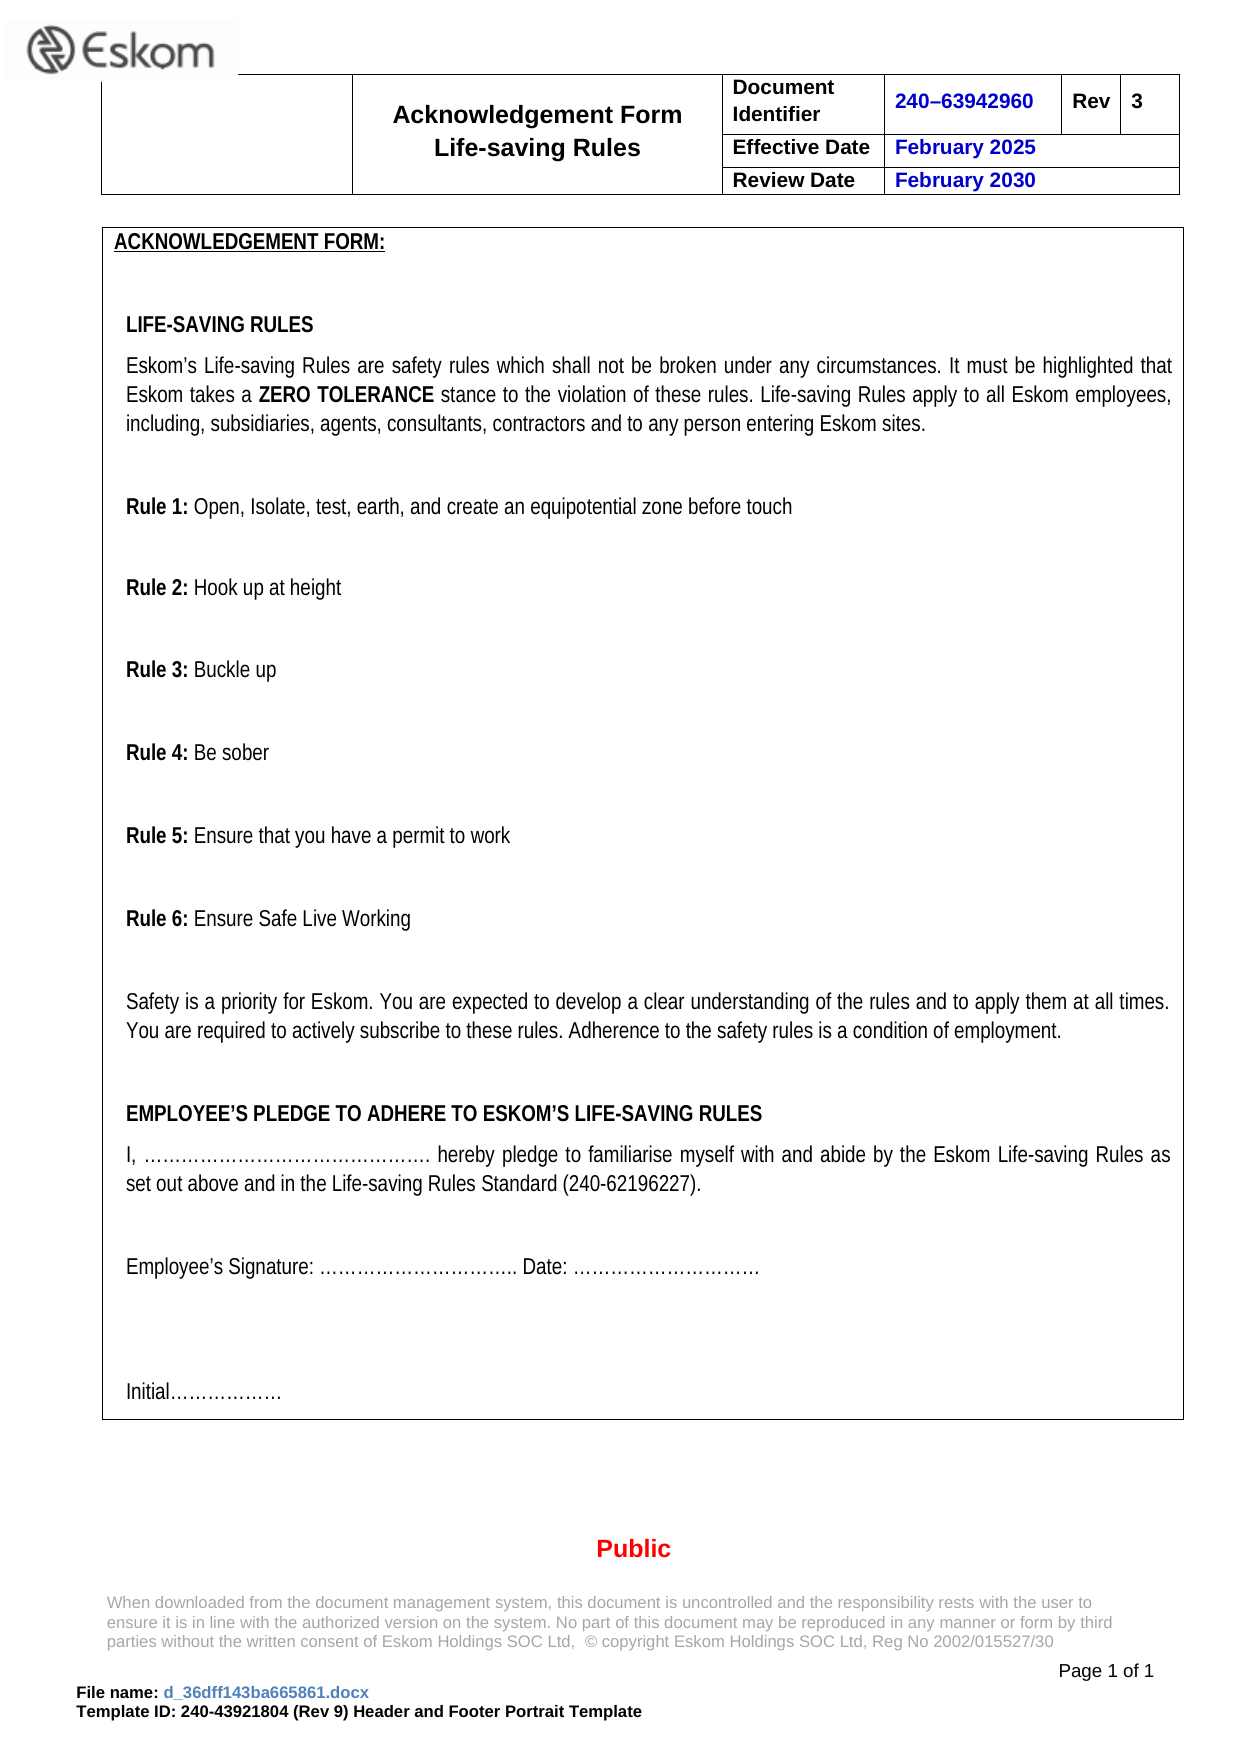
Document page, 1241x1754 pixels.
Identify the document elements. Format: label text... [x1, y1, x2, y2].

table_header ACKNOWLEDGEMENT FORM: LIFE-SAVING RULES Eskom’s Life-saving Rules are safety rules which shall not be broken under any circumstances. It must be highlighted that Eskom takes a ZERO TOLERANCE stance to the violation of these rules. Life-saving Rules apply to all Eskom employees, including, subsidiaries, agents, consultants, contractors and to any person entering Eskom sites. Rule 1: Open, Isolate, test, earth, and create an equipotential zone before touch Rule 2: Hook up at height Rule 3: Buckle up Rule 4: Be sober Rule 5: Ensure that you have a permit to work Rule 6: Ensure Safe Live Working Safety is a priority for Eskom. You are expected to develop a clear understanding of the rules and to apply them at all times. You are required to actively subscribe to these rules. Adherence to the safety rules is a condition of employment. EMPLOYEE’S PLEDGE TO ADHERE TO ESKOM’S LIFE-SAVING RULES I, ………………………………………. hereby pledge to familiarise myself with and abide by the Eskom Life-saving Rules as set out above and in the Life-saving Rules Standard (240-62196227). Employee’s Signature: ………………………….. Date: ………………………… Initial……………… [103, 228, 1183, 1419]
